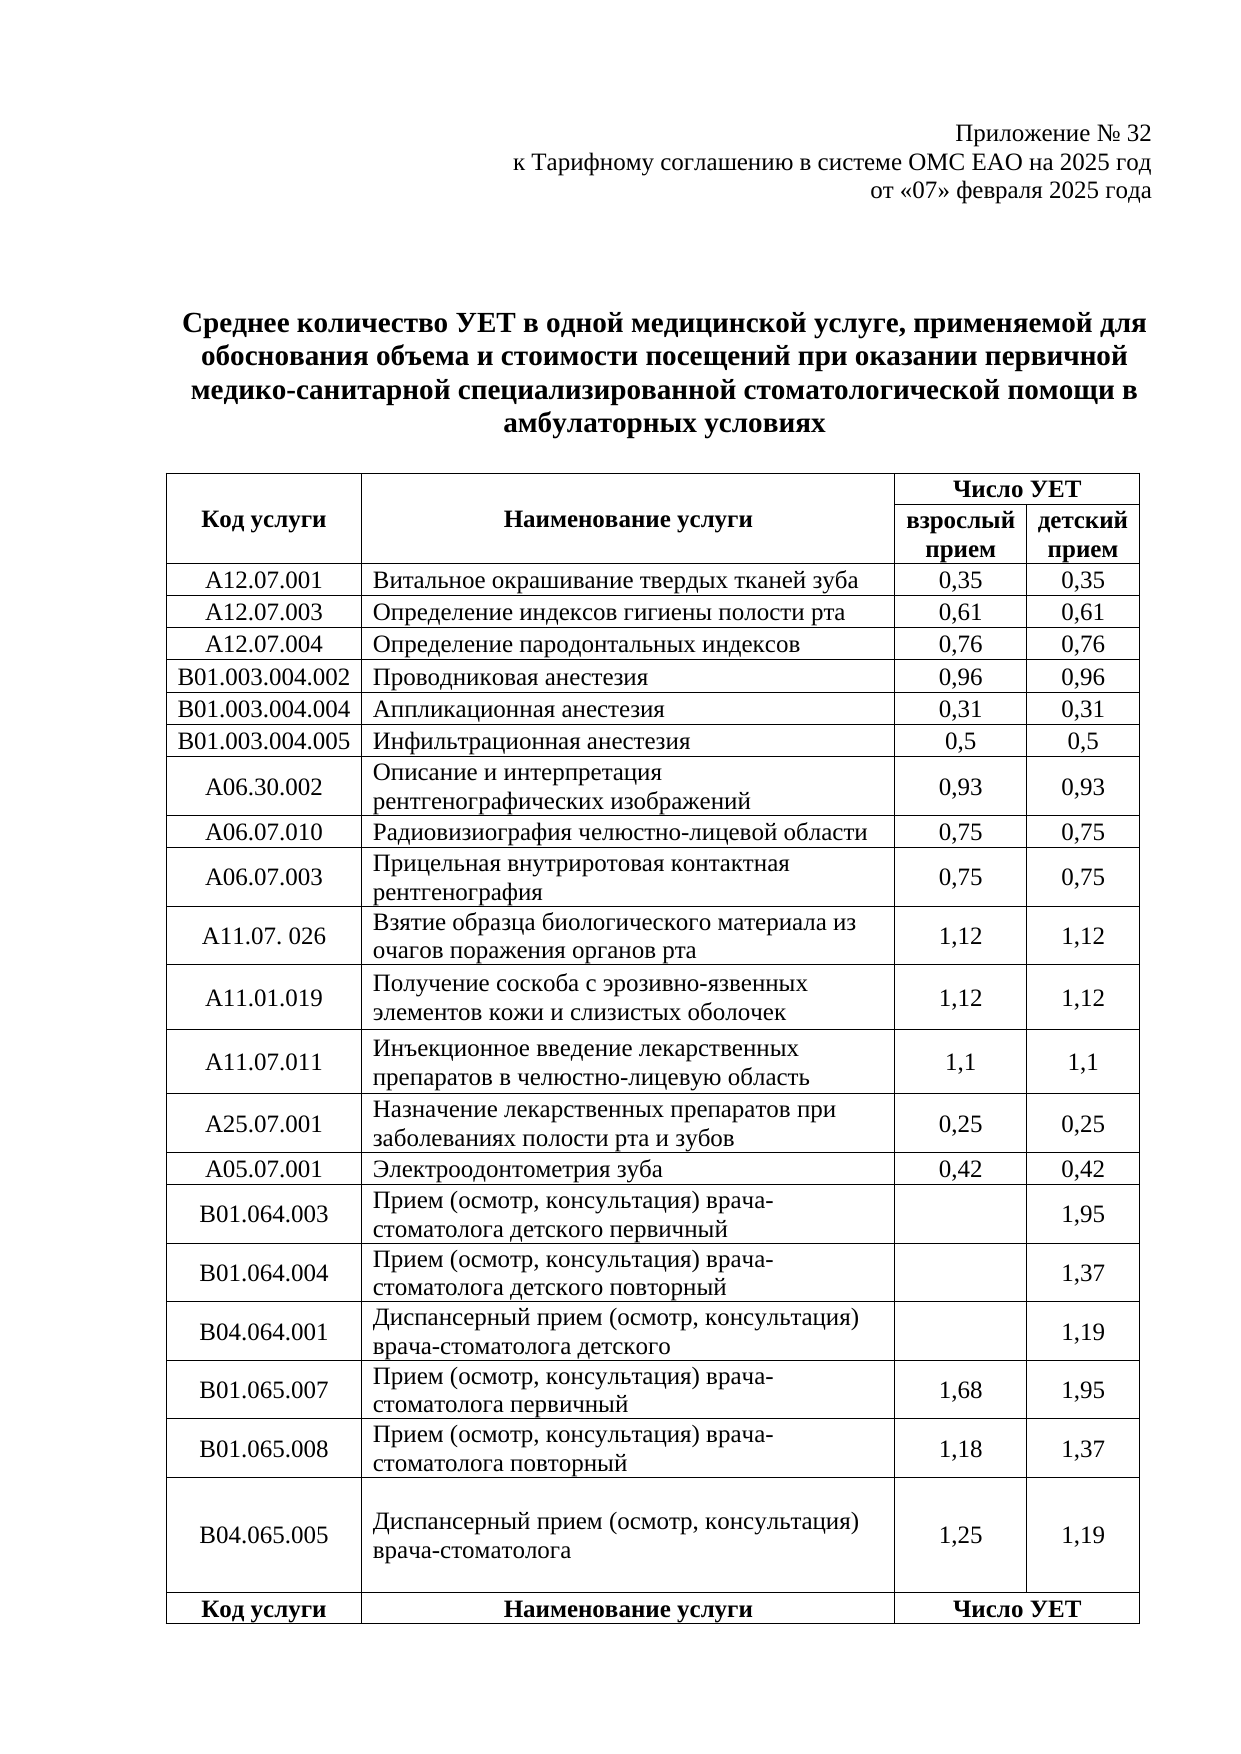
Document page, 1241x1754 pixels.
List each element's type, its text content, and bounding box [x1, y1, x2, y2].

table_cell взрослый прием [895, 505, 1026, 562]
table_cell Взятие образца биологического материала из очагов поражения органов рта [362, 907, 894, 964]
table_cell 0,35 [895, 564, 1026, 595]
table_cell Прием (осмотр, консультация) врача-стоматолога первичный [362, 1361, 894, 1418]
table_cell A05.07.001 [167, 1153, 361, 1184]
text Среднее количество УЕТ в одной медицинской услуге, применяемой для обоснования объема и стоимости посещений при оказании первичной медико-санитарной специализированной стоматологической помощи в амбулаторных условиях [177, 305, 1152, 439]
table_cell A12.07.004 [167, 628, 361, 659]
table_cell Проводниковая анестезия [362, 660, 894, 692]
table_cell Назначение лекарственных препаратов при заболеваниях полости рта и зубов [362, 1094, 894, 1152]
table_cell 1,1 [1027, 1030, 1139, 1093]
table_cell Радиовизиография челюстно-лицевой области [362, 816, 894, 847]
table_cell Наименование услуги [362, 1593, 894, 1623]
table_cell A11.01.019 [167, 965, 361, 1029]
table_cell 0,25 [895, 1094, 1026, 1152]
table_cell 0,75 [1027, 816, 1139, 847]
table_cell 0,31 [895, 693, 1026, 724]
table_cell 0,35 [1027, 564, 1139, 595]
table_cell B01.003.004.004 [167, 693, 361, 724]
table_cell 0,75 [895, 848, 1026, 906]
table_cell B01.065.007 [167, 1361, 361, 1418]
table_cell B01.064.003 [167, 1185, 361, 1243]
table_cell 0,5 [1027, 725, 1139, 756]
table_cell Получение соскоба с эрозивно-язвенных элементов кожи и слизистых оболочек [362, 965, 894, 1029]
table_cell A06.07.003 [167, 848, 361, 906]
table_cell Число УЕТ [895, 1593, 1139, 1623]
table_cell 1,95 [1027, 1185, 1139, 1243]
table_cell A12.07.001 [167, 564, 361, 595]
table_cell B04.065.005 [167, 1478, 361, 1592]
table_cell 1,37 [1027, 1419, 1139, 1477]
text к Тарифному соглашению в системе ОМС ЕАО на 2025 год [177, 147, 1152, 176]
table_cell Диспансерный прием (осмотр, консультация) врача-стоматолога [362, 1478, 894, 1592]
table_cell 0,42 [895, 1153, 1026, 1184]
table_cell 0,93 [1027, 757, 1139, 815]
table_cell A11.07. 026 [167, 907, 361, 964]
table_header Код услуги [167, 474, 361, 562]
table_cell 1,19 [1027, 1302, 1139, 1360]
table_cell Диспансерный прием (осмотр, консультация) врача-стоматолога детского [362, 1302, 894, 1360]
table_cell Определение индексов гигиены полости рта [362, 596, 894, 627]
table_cell Прием (осмотр, консультация) врача-стоматолога повторный [362, 1419, 894, 1477]
table_cell 0,5 [895, 725, 1026, 756]
table_cell A06.30.002 [167, 757, 361, 815]
table_cell Электроодонтометрия зуба [362, 1153, 894, 1184]
table_cell 1,37 [1027, 1244, 1139, 1301]
table_header Наименование услуги [362, 474, 894, 562]
table_cell 1,1 [895, 1030, 1026, 1093]
text от «07» февраля 2025 года [177, 176, 1152, 204]
table_cell A12.07.003 [167, 596, 361, 627]
table_cell Код услуги [167, 1593, 361, 1623]
table_cell A25.07.001 [167, 1094, 361, 1152]
table_cell B04.064.001 [167, 1302, 361, 1360]
table_cell 1,12 [895, 907, 1026, 964]
table_cell [895, 1302, 1026, 1360]
table_cell Витальное окрашивание твердых тканей зуба [362, 564, 894, 595]
table_cell Прием (осмотр, консультация) врача-стоматолога детского повторный [362, 1244, 894, 1301]
table_cell 0,75 [895, 816, 1026, 847]
table_cell 0,61 [895, 596, 1026, 627]
table_cell B01.064.004 [167, 1244, 361, 1301]
table_cell 1,12 [895, 965, 1026, 1029]
table_cell B01.003.004.005 [167, 725, 361, 756]
table_cell Инфильтрационная анестезия [362, 725, 894, 756]
table_cell A06.07.010 [167, 816, 361, 847]
table_cell 0,42 [1027, 1153, 1139, 1184]
table_cell 0,61 [1027, 596, 1139, 627]
table_cell 1,12 [1027, 965, 1139, 1029]
table_cell [895, 1185, 1026, 1243]
table_cell Аппликационная анестезия [362, 693, 894, 724]
table_cell 0,76 [895, 628, 1026, 659]
table_cell 0,25 [1027, 1094, 1139, 1152]
table_cell B01.065.008 [167, 1419, 361, 1477]
table_cell 1,95 [1027, 1361, 1139, 1418]
table_cell Инъекционное введение лекарственных препаратов в челюстно-лицевую область [362, 1030, 894, 1093]
table_cell 0,93 [895, 757, 1026, 815]
table_cell [895, 1244, 1026, 1301]
table_cell 0,31 [1027, 693, 1139, 724]
table_cell Описание и интерпретация рентгенографических изображений [362, 757, 894, 815]
table_cell 0,96 [895, 660, 1026, 692]
table_cell детский прием [1027, 505, 1139, 562]
table_cell 1,25 [895, 1478, 1026, 1592]
table_cell 0,96 [1027, 660, 1139, 692]
table_cell Прицельная внутриротовая контактная рентгенография [362, 848, 894, 906]
table_cell 1,19 [1027, 1478, 1139, 1592]
table_cell A11.07.011 [167, 1030, 361, 1093]
table_header Число УЕТ [895, 474, 1139, 504]
text Приложение № 32 [177, 118, 1152, 147]
table_cell 0,76 [1027, 628, 1139, 659]
table_cell 1,12 [1027, 907, 1139, 964]
table_cell 0,75 [1027, 848, 1139, 906]
table_cell Определение пародонтальных индексов [362, 628, 894, 659]
table_cell 1,68 [895, 1361, 1026, 1418]
table_cell B01.003.004.002 [167, 660, 361, 692]
table_cell 1,18 [895, 1419, 1026, 1477]
table_cell Прием (осмотр, консультация) врача-стоматолога детского первичный [362, 1185, 894, 1243]
